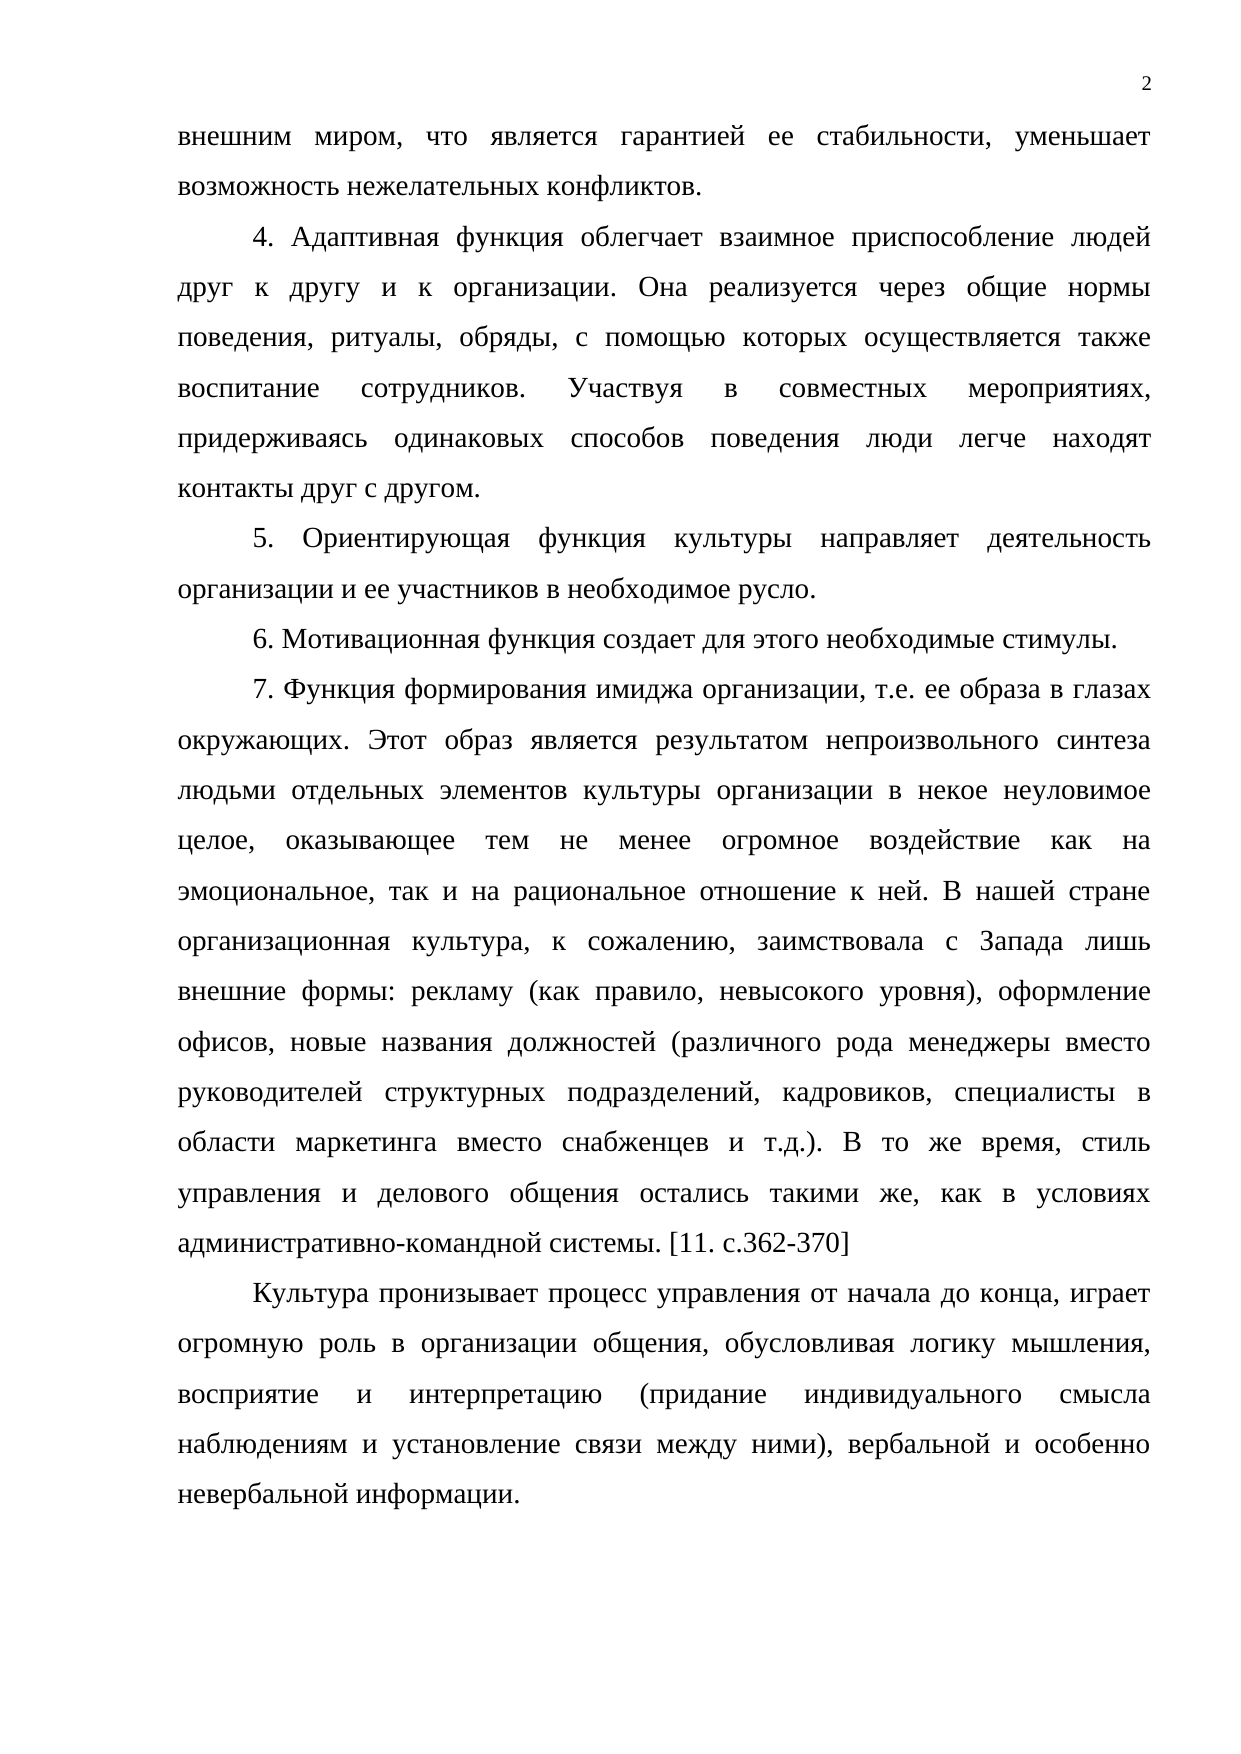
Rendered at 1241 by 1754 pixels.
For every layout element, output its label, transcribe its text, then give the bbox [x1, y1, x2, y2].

text 7. Функция формирования имиджа организации, т.е. ее образа в глазах окружающих. Этот образ является результатом непроизвольного синтеза людьми отдельных элементов культуры организации в некое неуловимое целое, оказывающее тем не менее огромное воздействие как на эмоциональное, так и на рациональное отношение к ней. В нашей стране организационная культура, к сожалению, заимствовала с Запада лишь внешние формы: рекламу (как правило, невысокого уровня), оформление офисов, новые названия должностей (различного рода менеджеры вместо руководителей структурных подразделений, кадровиков, специалисты в области маркетинга вместо снабженцев и т.д.). В то же время, стиль управления и делового общения остались такими же, как в условиях административно-командной системы. [11. c.362-370] [177, 672, 1152, 1258]
text 6. Мотивационная функция создает для этого необходимые стимулы. [177, 621, 1152, 655]
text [177, 118, 1152, 202]
text Культура пронизывает процесс управления от начала до конца, играет огромную роль в организации общения, обусловливая логику мышления, восприятие и интерпретацию (придание индивидуального смысла наблюдениям и установление связи между ними), вербальной и особенно невербальной информации. [177, 1275, 1152, 1510]
text 4. Адаптивная функция облегчает взаимное приспособление людей друг к другу и к организации. Она реализуется через общие нормы поведения, ритуалы, обряды, с помощью которых осуществляется также воспитание сотрудников. Участвуя в совместных мероприятиях, придерживаясь одинаковых способов поведения люди легче находят контакты друг с другом. [177, 219, 1152, 504]
text 5. Ориентирующая функция культуры направляет деятельность организации и ее участников в необходимое русло. [177, 521, 1152, 604]
